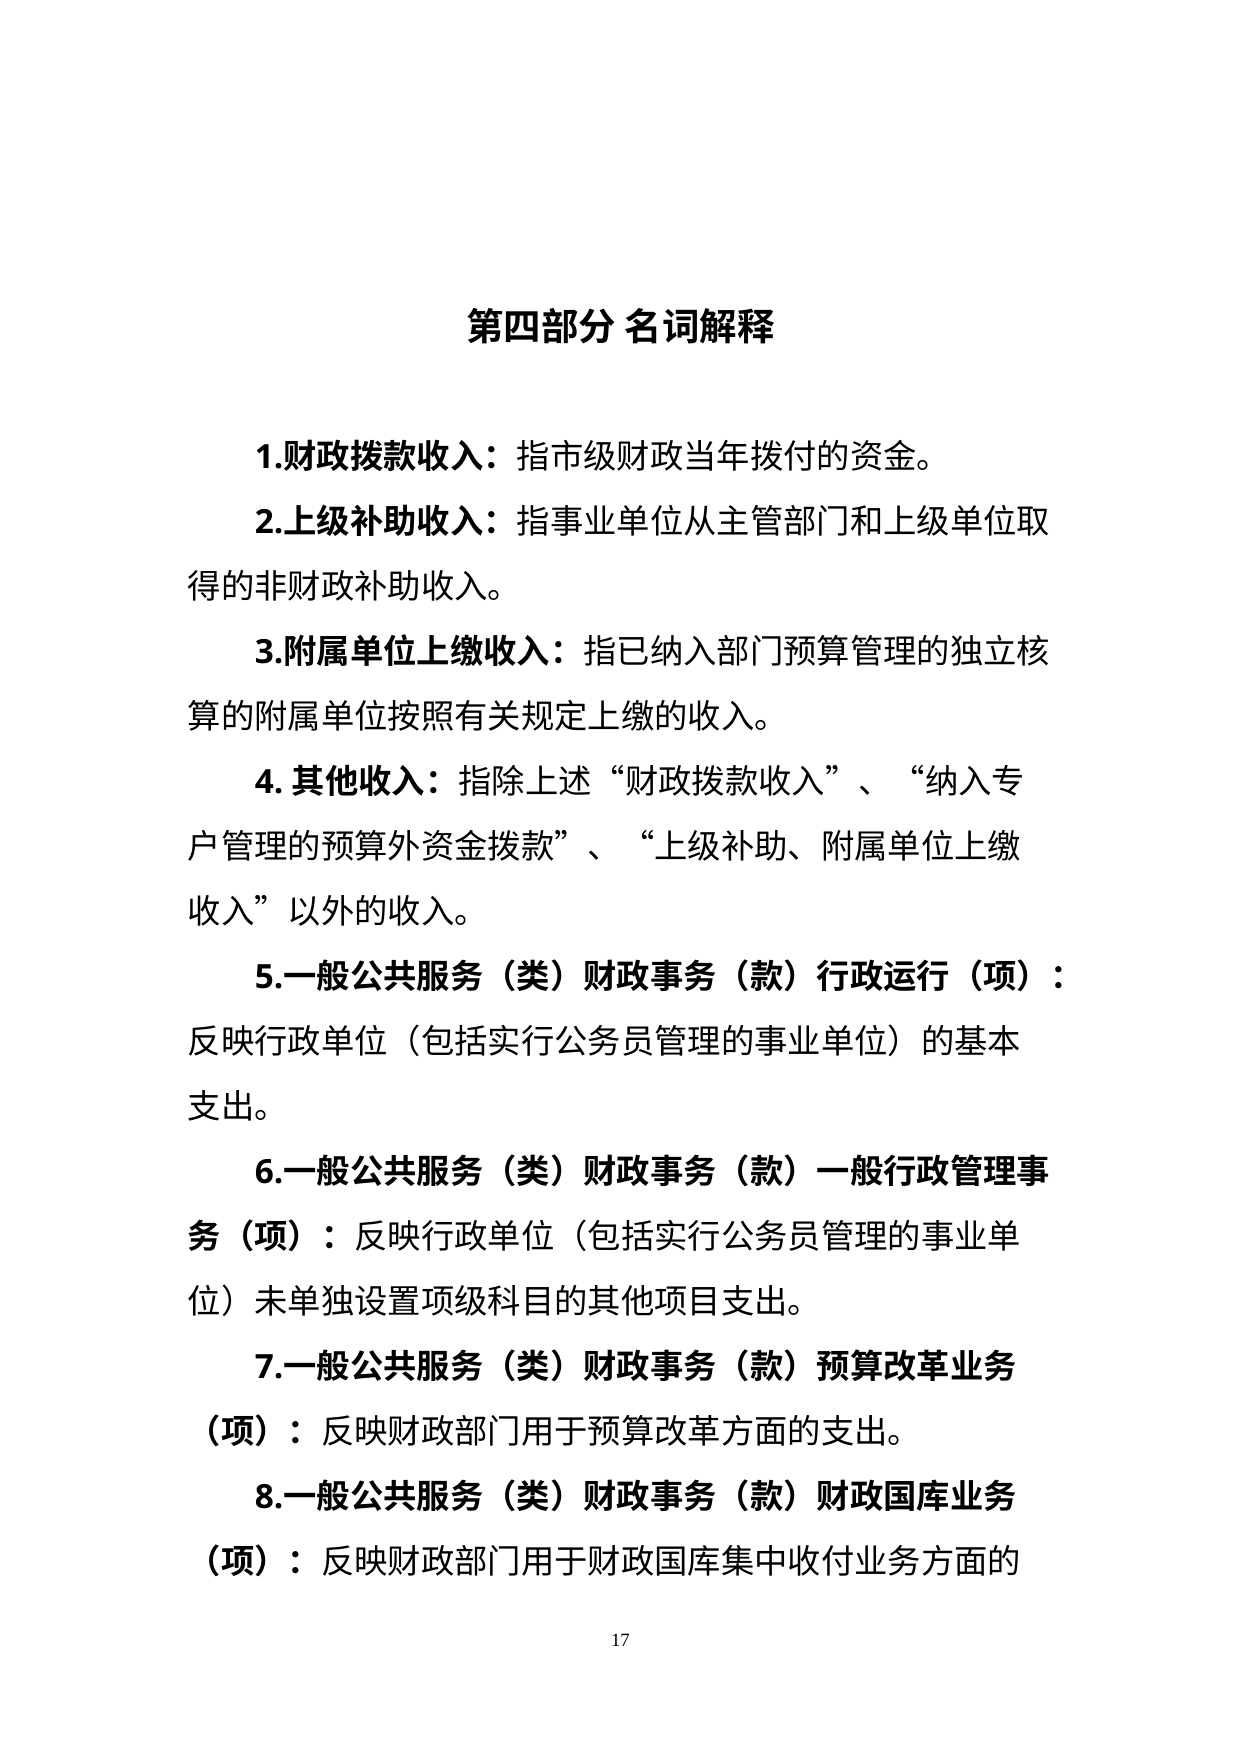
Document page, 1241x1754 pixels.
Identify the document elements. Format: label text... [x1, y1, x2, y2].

text 1.财政拨款收入：指市级财政当年拨付的资金。 [187, 422, 1053, 487]
text 第四部分 名词解释 [187, 292, 1053, 357]
text 6.一般公共服务（类）财政事务（款）一般行政管理事务（项）：反映行政单位（包括实行公务员管理的事业单位）未单独设置项级科目的其他项目支出。 [187, 1137, 1053, 1332]
text 4. 其他收入：指除上述“财政拨款收入”、“纳入专户管理的预算外资金拨款”、“上级补助、附属单位上缴收入”以外的收入。 [187, 747, 1053, 942]
text 2.上级补助收入：指事业单位从主管部门和上级单位取得的非财政补助收入。 [187, 487, 1053, 617]
text 3.附属单位上缴收入：指已纳入部门预算管理的独立核算的附属单位按照有关规定上缴的收入。 [187, 617, 1053, 747]
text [187, 1462, 1053, 1592]
text 7.一般公共服务（类）财政事务（款）预算改革业务（项）：反映财政部门用于预算改革方面的支出。 [187, 1332, 1053, 1462]
text 5.一般公共服务（类）财政事务（款）行政运行（项）：反映行政单位（包括实行公务员管理的事业单位）的基本支出。 [187, 942, 1053, 1137]
